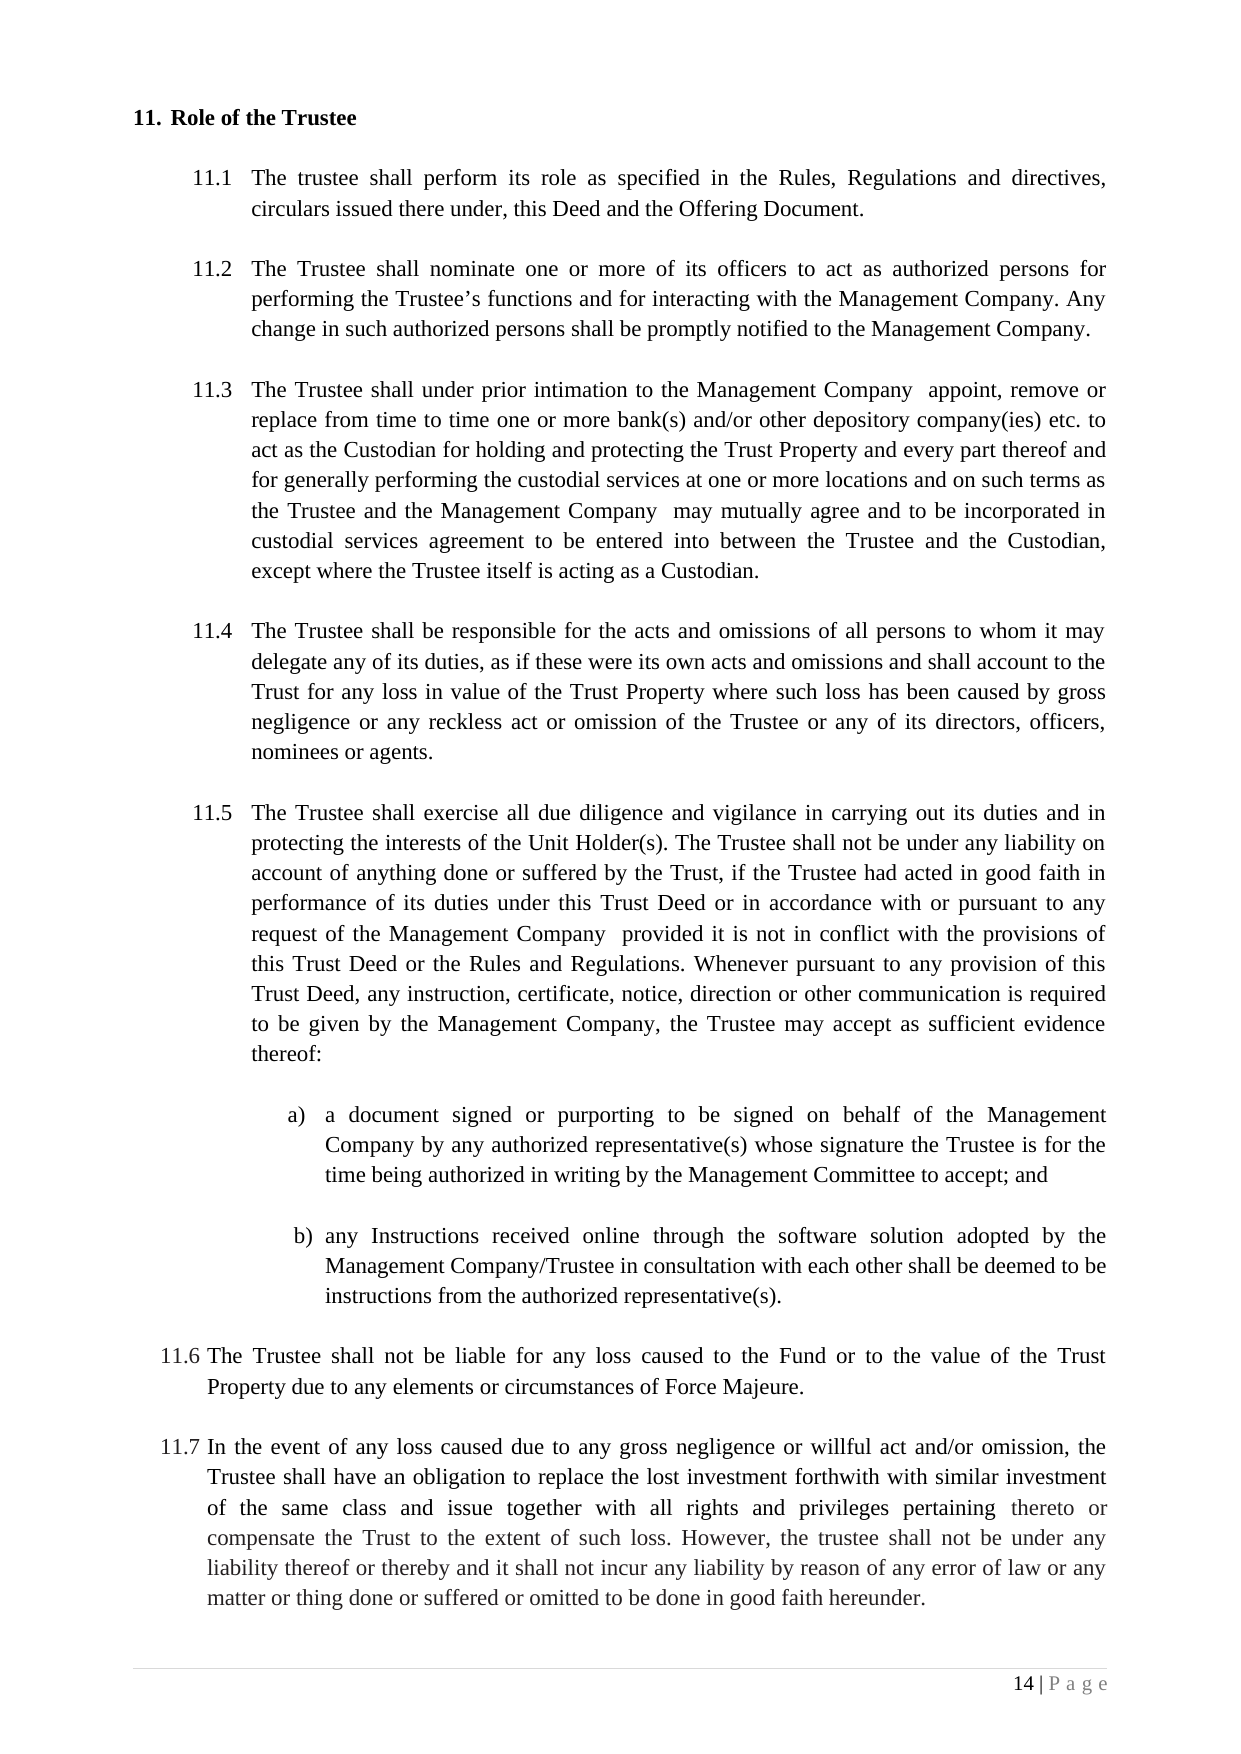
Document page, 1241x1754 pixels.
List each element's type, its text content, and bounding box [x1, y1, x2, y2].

text b) any Instructions received online through the software solution adopted by the Management Company/Trustee in consultation with each other shall be deemed to be instructions from the authorized representative(s). [294, 1222, 1107, 1308]
subtitle Role of the Trustee [133, 104, 1107, 130]
list a document signed or purporting to be signed on behalf of the Management Company by any authorized representative(s) whose signature the Trustee is for the time being authorized in writing by the Management Committee to accept; and [287, 1101, 1107, 1188]
list The Trustee shall nominate one or more of its officers to act as authorized persons for performing the Trustee’s functions and for interacting with the Management Company. Any change in such authorized persons shall be promptly notified to the Management Company. [192, 255, 1107, 342]
list In the event of any loss caused due to any gross negligence or willful act and/or omission, the Trustee shall have an obligation to replace the lost investment forthwith with similar investment of the same class and issue together with all rights and privileges pertaining thereto or compensate the Trust to the extent of such loss. However, the trustee shall not be under any liability thereof or thereby and it shall not incur any liability by reason of any error of law or any matter or thing done or suffered or omitted to be done in good faith hereunder. [160, 1433, 1107, 1611]
list The Trustee shall exercise all due diligence and vigilance in carrying out its duties and in protecting the interests of the Unit Holder(s). The Trustee shall not be under any liability on account of anything done or suffered by the Trust, if the Trustee had acted in good faith in performance of its duties under this Trust Deed or in accordance with or pursuant to any request of the Management Company provided it is not in conflict with the provisions of this Trust Deed or the Rules and Regulations. Whenever pursuant to any provision of this Trust Deed, any instruction, certificate, notice, direction or other communication is required to be given by the Management Company, the Trustee may accept as sufficient evidence thereof: [192, 799, 1107, 1067]
list The Trustee shall under prior intimation to the Management Company appoint, remove or replace from time to time one or more bank(s) and/or other depository company(ies) etc. to act as the Custodian for holding and protecting the Trust Property and every part thereof and for generally performing the custodial services at one or more locations and on such terms as the Trustee and the Management Company may mutually agree and to be incorporated in custodial services agreement to be entered into between the Trustee and the Custodian, except where the Trustee itself is acting as a Custodian. [192, 376, 1107, 583]
list The trustee shall perform its role as specified in the Rules, Regulations and directives, circulars issued there under, this Deed and the Offering Document. [192, 164, 1107, 221]
list The Trustee shall be responsible for the acts and omissions of all persons to whom it may delegate any of its duties, as if these were its own acts and omissions and shall account to the Trust for any loss in value of the Trust Property where such loss has been caused by gross negligence or any reckless act or omission of the Trustee or any of its directors, officers, nominees or agents. [192, 618, 1107, 765]
list The Trustee shall not be liable for any loss caused to the Fund or to the value of the Trust Property due to any elements or circumstances of Force Majeure. [160, 1343, 1107, 1399]
